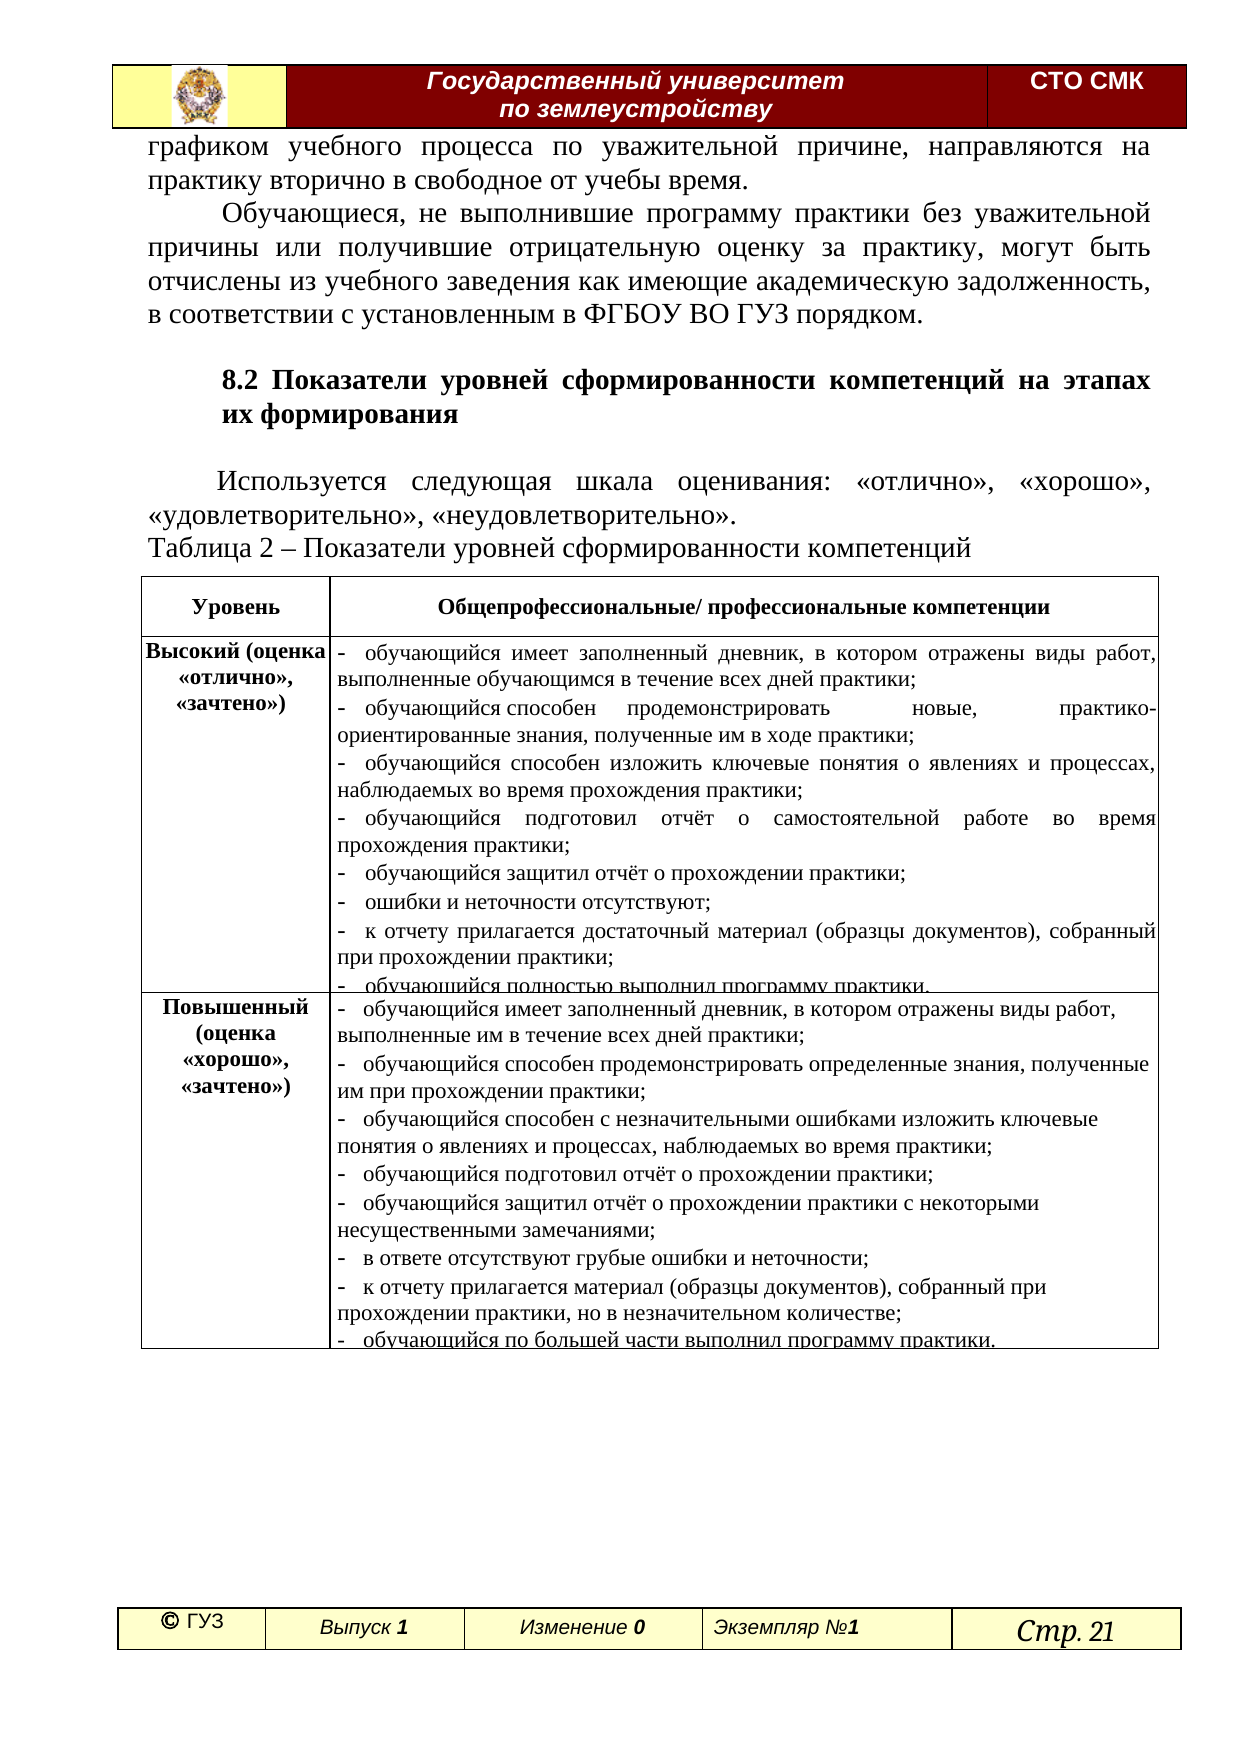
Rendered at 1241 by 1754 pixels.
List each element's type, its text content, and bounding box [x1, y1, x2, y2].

table_cell обучающийся имеет заполненный дневник, в котором отражены виды работ, выполненные им в течение всех дней практики; обучающийся способен продемонстрировать определенные знания, полученные им при прохождении практики; обучающийся способен с незначительными ошибками изложить ключевые понятия о явлениях и процессах, наблюдаемых во время практики; обучающийся подготовил отчёт о прохождении практики; обучающийся защитил отчёт о прохождении практики с некоторыми несущественными замечаниями; в ответе отсутствуют грубые ошибки и неточности; к отчету прилагается материал (образцы документов), собранный при прохождении практики, но в незначительном количестве; - обучающийся по большей части выполнил программу практики. [331, 993, 1158, 1348]
table_header Общепрофессиональные/ профессиональные компетенции [331, 577, 1158, 636]
table_cell Высокий (оценка «отлично», «зачтено») [142, 637, 329, 992]
text Обучающиеся, не выполнившие программу практики без уважительной причины или получившие отрицательную оценку за практику, могут быть отчислены из учебного заведения как имеющие академическую задолженность, в соответствии с установленным в ФГБОУ ВО ГУЗ порядком. [148, 196, 1152, 330]
text 8.2 Показатели уровней сформированности компетенций на этапах их формирования [222, 363, 1152, 430]
table_cell Повышенный (оценка «хорошо», «зачтено») [142, 993, 329, 1348]
text Таблица 2 – Показатели уровней сформированности компетенций [148, 530, 1152, 564]
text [148, 129, 1152, 196]
table_header Уровень [142, 577, 329, 636]
table_cell обучающийся имеет заполненный дневник, в котором отражены виды работ, выполненные обучающимся в течение всех дней практики; обучающийся способен продемонстрировать новые, практико-ориентированные знания, полученные им в ходе практики; обучающийся способен изложить ключевые понятия о явлениях и процессах, наблюдаемых во время прохождения практики; обучающийся подготовил отчёт о самостоятельной работе во время прохождения практики; обучающийся защитил отчёт о прохождении практики; ошибки и неточности отсутствуют; к отчету прилагается достаточный материал (образцы документов), собранный при прохождении практики; обучающийся полностью выполнил программу практики. [331, 637, 1158, 992]
picture [171, 65, 228, 127]
text Используется следующая шкала оценивания: «отлично», «хорошо», «удовлетворительно», «неудовлетворительно». [148, 463, 1152, 530]
